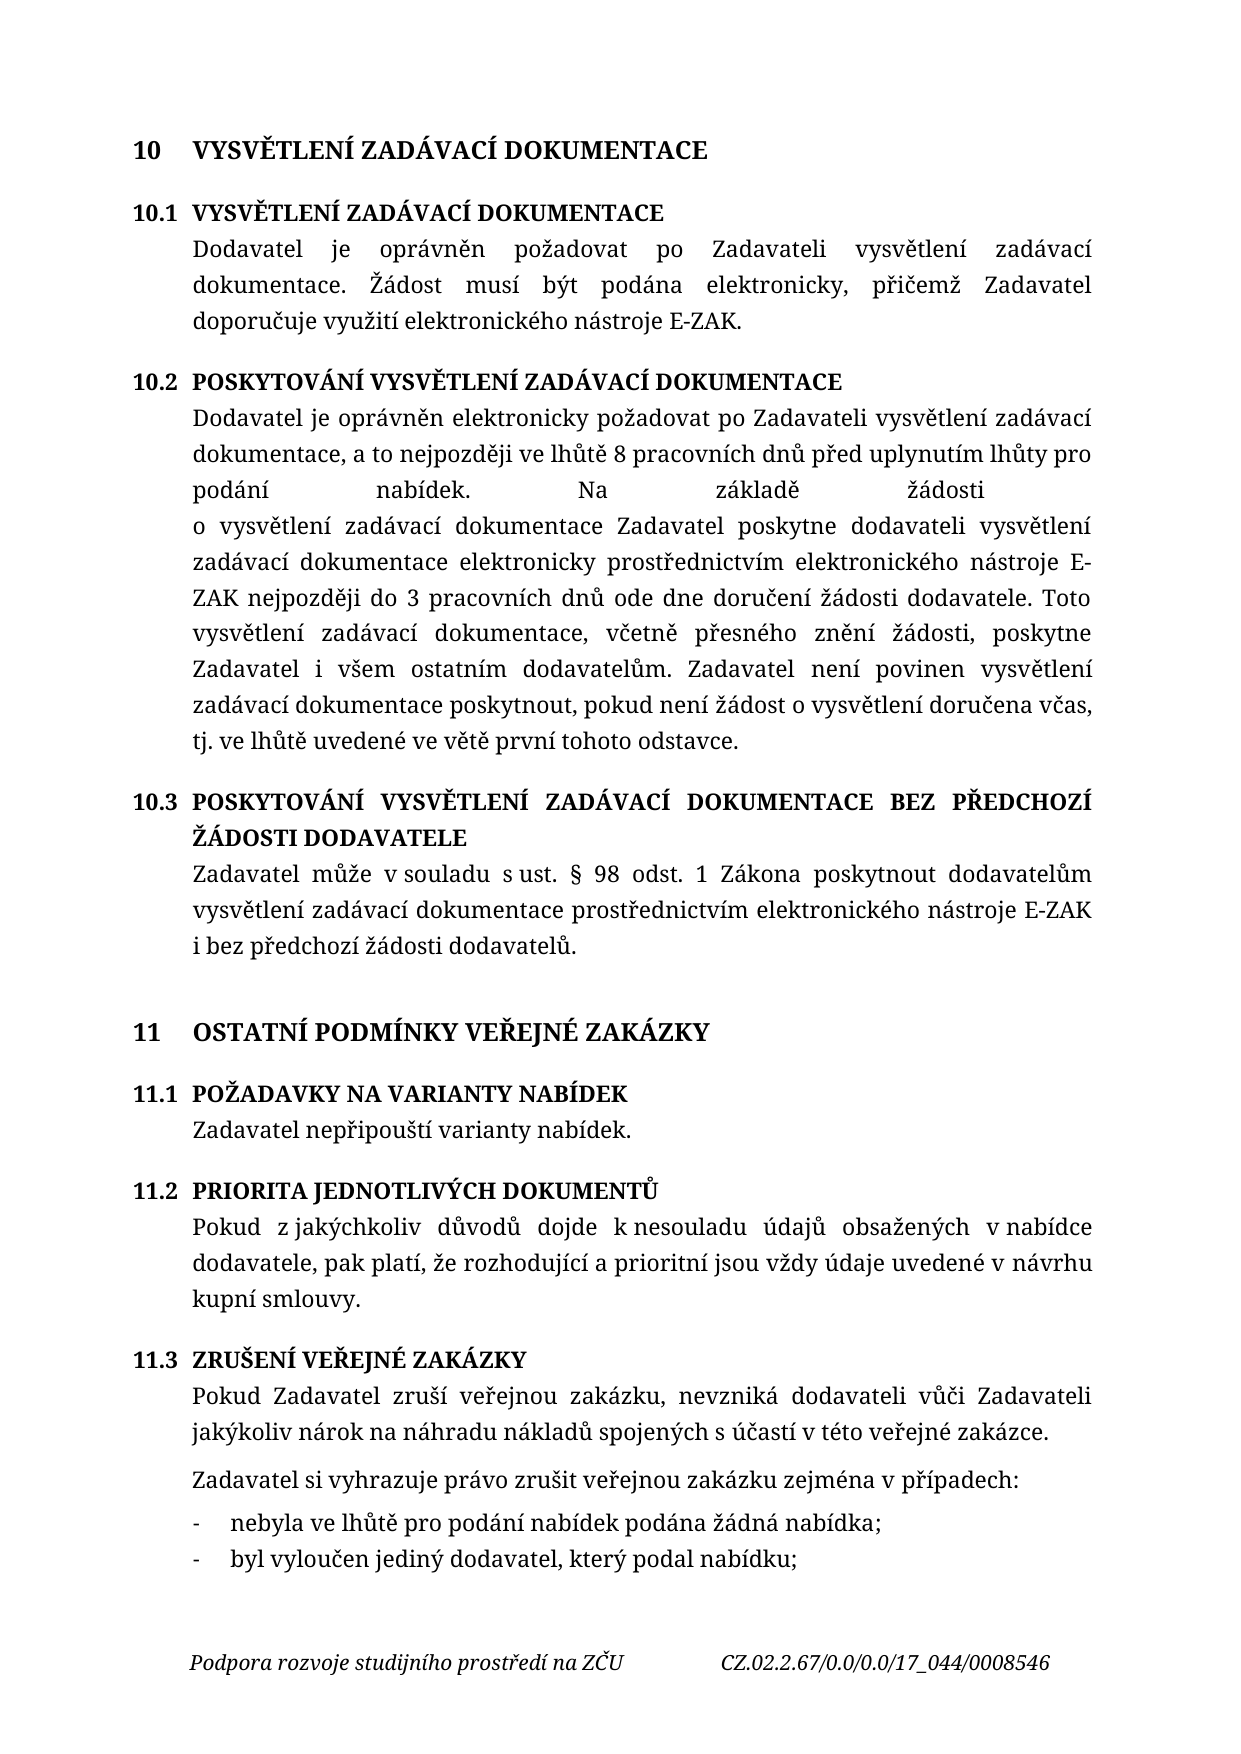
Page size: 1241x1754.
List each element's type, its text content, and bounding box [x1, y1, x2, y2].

subtitle VYSVĚTLENÍ ZADÁVACÍ DOKUMENTACE [133, 197, 1093, 228]
subtitle ZRUŠENÍ VEŘEJNÉ ZAKÁZKY [133, 1344, 1093, 1375]
text Dodavatel je oprávněn elektronicky požadovat po Zadavateli vysvětlení zadávací dokumentace, a to nejpozději ve lhůtě 8 pracovních dnů před uplynutím lhůty pro podání nabídek. Na základě žádosti o vysvětlení zadávací dokumentace Zadavatel poskytne dodavateli vysvětlení zadávací dokumentace elektronicky prostřednictvím elektronického nástroje E-ZAK nejpozději do 3 pracovních dnů ode dne doručení žádosti dodavatele. Toto vysvětlení zadávací dokumentace, včetně přesného znění žádosti, poskytne Zadavatel i všem ostatním dodavatelům. Zadavatel není povinen vysvětlení zadávací dokumentace poskytnout, pokud není žádost o vysvětlení doručena včas, tj. ve lhůtě uvedené ve větě první tohoto odstavce. [192, 402, 1093, 756]
subtitle POŽADAVKY NA VARIANTY NABÍDEK [133, 1078, 1093, 1110]
subtitle PRIORITA JEDNOTLIVÝCH DOKUMENTŮ [133, 1175, 1093, 1207]
subtitle OSTATNÍ PODMÍNKY VEŘEJNÉ ZAKÁZKY [133, 1014, 1093, 1048]
list nebyla ve lhůtě pro podání nabídek podána žádná nabídka; [193, 1507, 1093, 1538]
text Pokud z jakýchkoliv důvodů dojde k nesouladu údajů obsažených v nabídce dodavatele, pak platí, že rozhodující a prioritní jsou vždy údaje uvedené v návrhu kupní smlouvy. [192, 1211, 1093, 1314]
list byl vyloučen jediný dodavatel, který podal nabídku; [193, 1542, 1093, 1574]
text Zadavatel může v souladu s ust. § 98 odst. 1 Zákona poskytnout dodavatelům vysvětlení zadávací dokumentace prostřednictvím elektronického nástroje E-ZAK i bez předchozí žádosti dodavatelů. [193, 858, 1093, 961]
text Zadavatel si vyhrazuje právo zrušit veřejnou zakázku zejména v případech: [192, 1464, 1093, 1496]
subtitle POSKYTOVÁNÍ VYSVĚTLENÍ ZADÁVACÍ DOKUMENTACE [133, 366, 1093, 397]
subtitle POSKYTOVÁNÍ VYSVĚTLENÍ ZADÁVACÍ DOKUMENTACE BEZ PŘEDCHOZÍ ŽÁDOSTI DODAVATELE [133, 786, 1093, 853]
subtitle VYSVĚTLENÍ ZADÁVACÍ DOKUMENTACE [133, 133, 1093, 167]
subtitle Pokud Zadavatel zruší veřejnou zakázku, nevzniká dodavateli vůči Zadavateli jakýkoliv nárok na náhradu nákladů spojených s účastí v této veřejné zakázce. [192, 1380, 1093, 1447]
text Zadavatel nepřipouští varianty nabídek. [193, 1114, 1093, 1146]
text Dodavatel je oprávněn požadovat po Zadavateli vysvětlení zadávací dokumentace. Žádost musí být podána elektronicky, přičemž Zadavatel doporučuje využití elektronického nástroje E-ZAK. [192, 233, 1093, 336]
